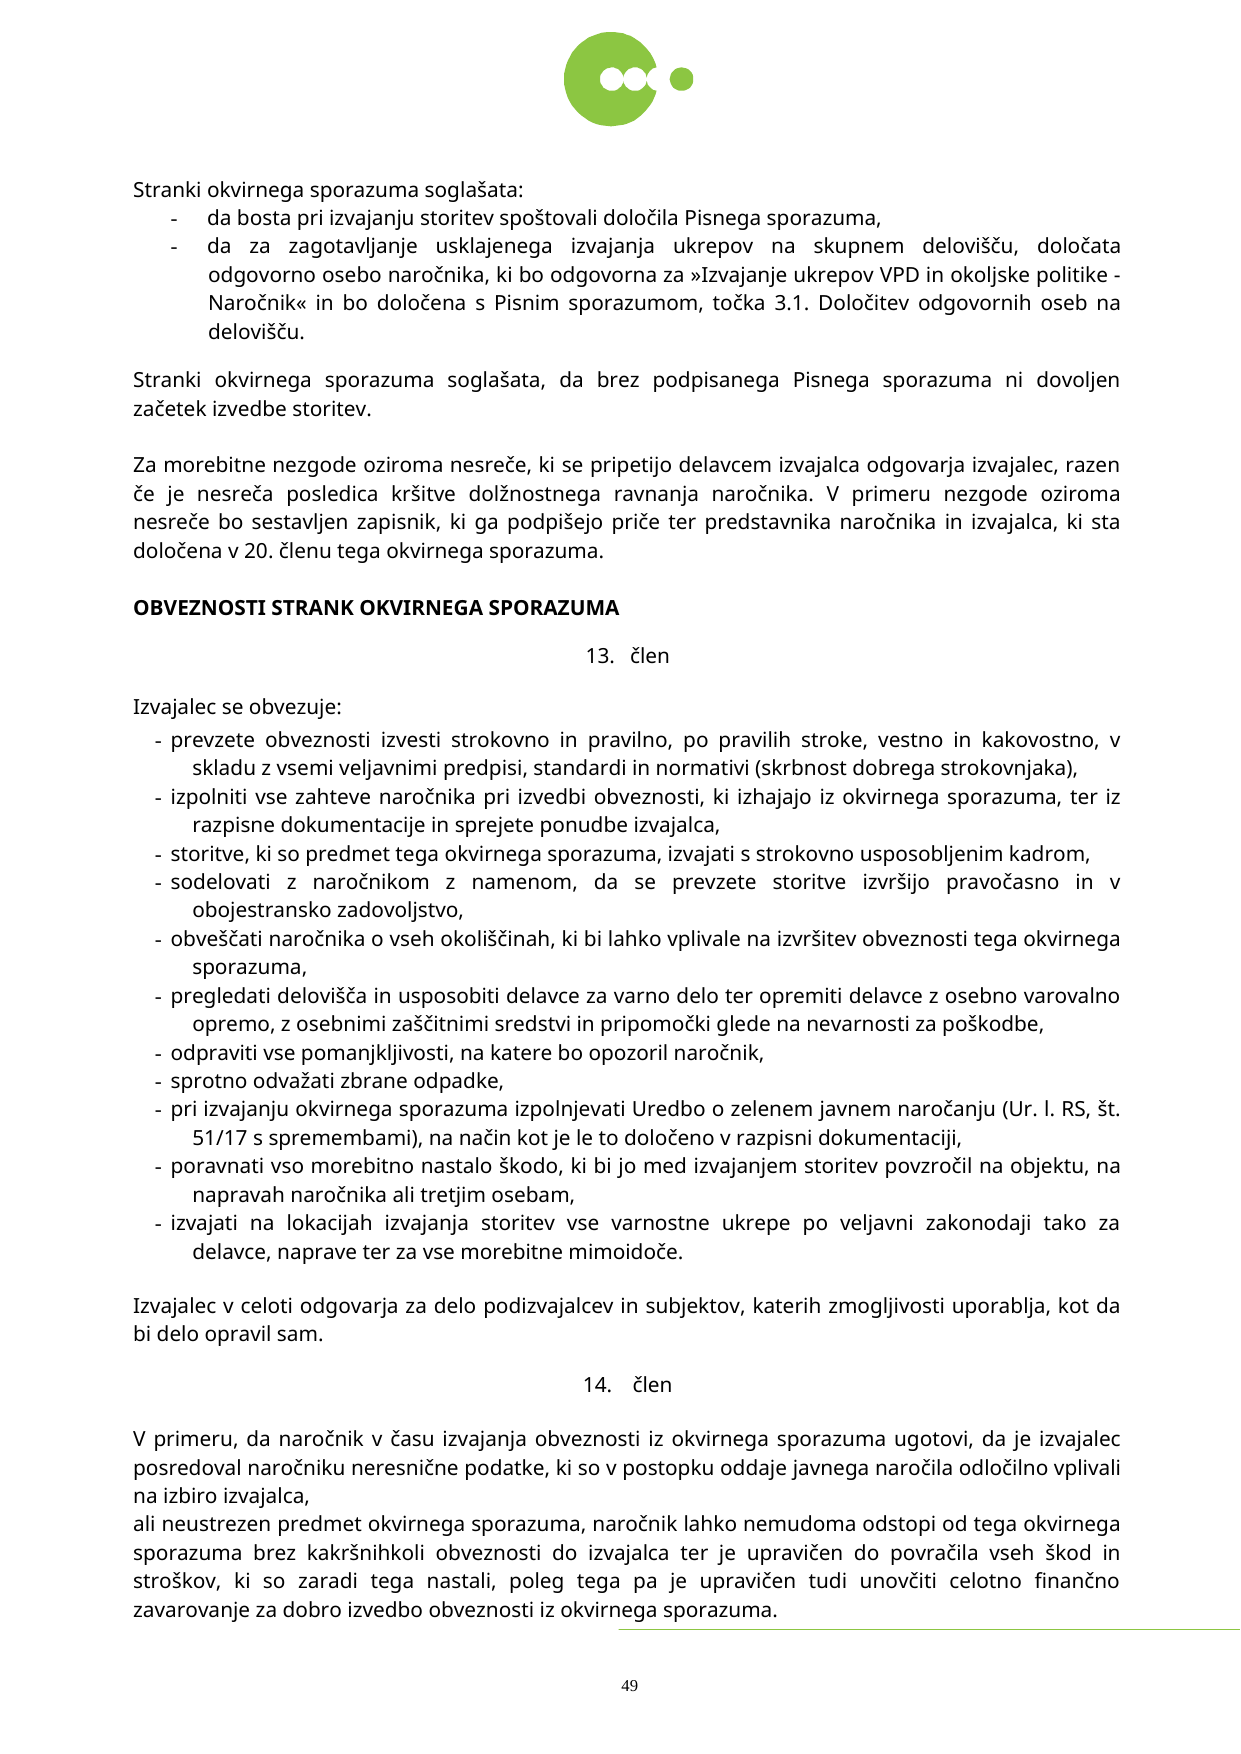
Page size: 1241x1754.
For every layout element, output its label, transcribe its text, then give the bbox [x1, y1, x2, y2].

text ali neustrezen predmet okvirnega sporazuma, naročnik lahko nemudoma odstopi od tega okvirnega sporazuma brez kakršnihkoli obveznosti do izvajalca ter je upravičen do povračila vseh škod in stroškov, ki so zaradi tega nastali, poleg tega pa je upravičen tudi unovčiti celotno finančno zavarovanje za dobro izvedbo obveznosti iz okvirnega sporazuma. [133, 1509, 1122, 1623]
list storitve, ki so predmet tega okvirnega sporazuma, izvajati s strokovno usposobljenim kadrom, [154, 839, 1122, 867]
list izvajati na lokacijah izvajanja storitev vse varnostne ukrepe po veljavni zakonodaji tako za delavce, naprave ter za vse morebitne mimoidoče. [154, 1208, 1122, 1265]
list sodelovati z naročnikom z namenom, da se prevzete storitve izvršijo pravočasno in v obojestransko zadovoljstvo, [154, 867, 1122, 924]
text Stranki okvirnega sporazuma soglašata, da brez podpisanega Pisnega sporazuma ni dovoljen začetek izvedbe storitev. [133, 365, 1122, 422]
list poravnati vso morebitno nastalo škodo, ki bi jo med izvajanjem storitev povzročil na objektu, na napravah naročnika ali tretjim osebam, [154, 1151, 1122, 1208]
list odpraviti vse pomanjkljivosti, na katere bo opozoril naročnik, [154, 1038, 1122, 1066]
list člen [133, 641, 1122, 669]
text V primeru, da naročnik v času izvajanja obveznosti iz okvirnega sporazuma ugotovi, da je izvajalec posredoval naročniku neresnične podatke, ki so v postopku oddaje javnega naročila odločilno vplivali na izbiro izvajalca, [133, 1424, 1122, 1509]
text Izvajalec se obvezuje: [133, 692, 1122, 721]
list člen [133, 1370, 1122, 1399]
list da bosta pri izvajanju storitev spoštovali določila Pisnega sporazuma, [170, 203, 1122, 232]
list pregledati delovišča in usposobiti delavce za varno delo ter opremiti delavce z osebno varovalno opremo, z osebnimi zaščitnimi sredstvi in pripomočki glede na nevarnosti za poškodbe, [154, 981, 1122, 1038]
list obveščati naročnika o vseh okoliščinah, ki bi lahko vplivale na izvršitev obveznosti tega okvirnega sporazuma, [154, 924, 1122, 981]
list sprotno odvažati zbrane odpadke, [154, 1066, 1122, 1094]
list prevzete obveznosti izvesti strokovno in pravilno, po pravilih stroke, vestno in kakovostno, v skladu z vsemi veljavnimi predpisi, standardi in normativi (skrbnost dobrega strokovnjaka), [154, 725, 1122, 782]
list izpolniti vse zahteve naročnika pri izvedbi obveznosti, ki izhajajo iz okvirnega sporazuma, ter iz razpisne dokumentacije in sprejete ponudbe izvajalca, [154, 782, 1122, 839]
text Stranki okvirnega sporazuma soglašata: [133, 175, 1122, 203]
list da za zagotavljanje usklajenega izvajanja ukrepov na skupnem delovišču, določata odgovorno osebo naročnika, ki bo odgovorna za »Izvajanje ukrepov VPD in okoljske politike - Naročnik« in bo določena s Pisnim sporazumom, točka 3.1. Določitev odgovornih oseb na delovišču. [170, 232, 1122, 345]
text Za morebitne nezgode oziroma nesreče, ki se pripetijo delavcem izvajalca odgovarja izvajalec, razen če je nesreča posledica kršitve dolžnostnega ravnanja naročnika. V primeru nezgode oziroma nesreče bo sestavljen zapisnik, ki ga podpišejo priče ter predstavnika naročnika in izvajalca, ki sta določena v 20. členu tega okvirnega sporazuma. [133, 451, 1122, 564]
list pri izvajanju okvirnega sporazuma izpolnjevati Uredbo o zelenem javnem naročanju (Ur. l. RS, št. 51/17 s spremembami), na način kot je le to določeno v razpisni dokumentaciji, [154, 1094, 1122, 1151]
text OBVEZNOSTI STRANK OKVIRNEGA SPORAZUMA [133, 593, 1122, 621]
text Izvajalec v celoti odgovarja za delo podizvajalcev in subjektov, katerih zmogljivosti uporablja, kot da bi delo opravil sam. [133, 1291, 1122, 1348]
